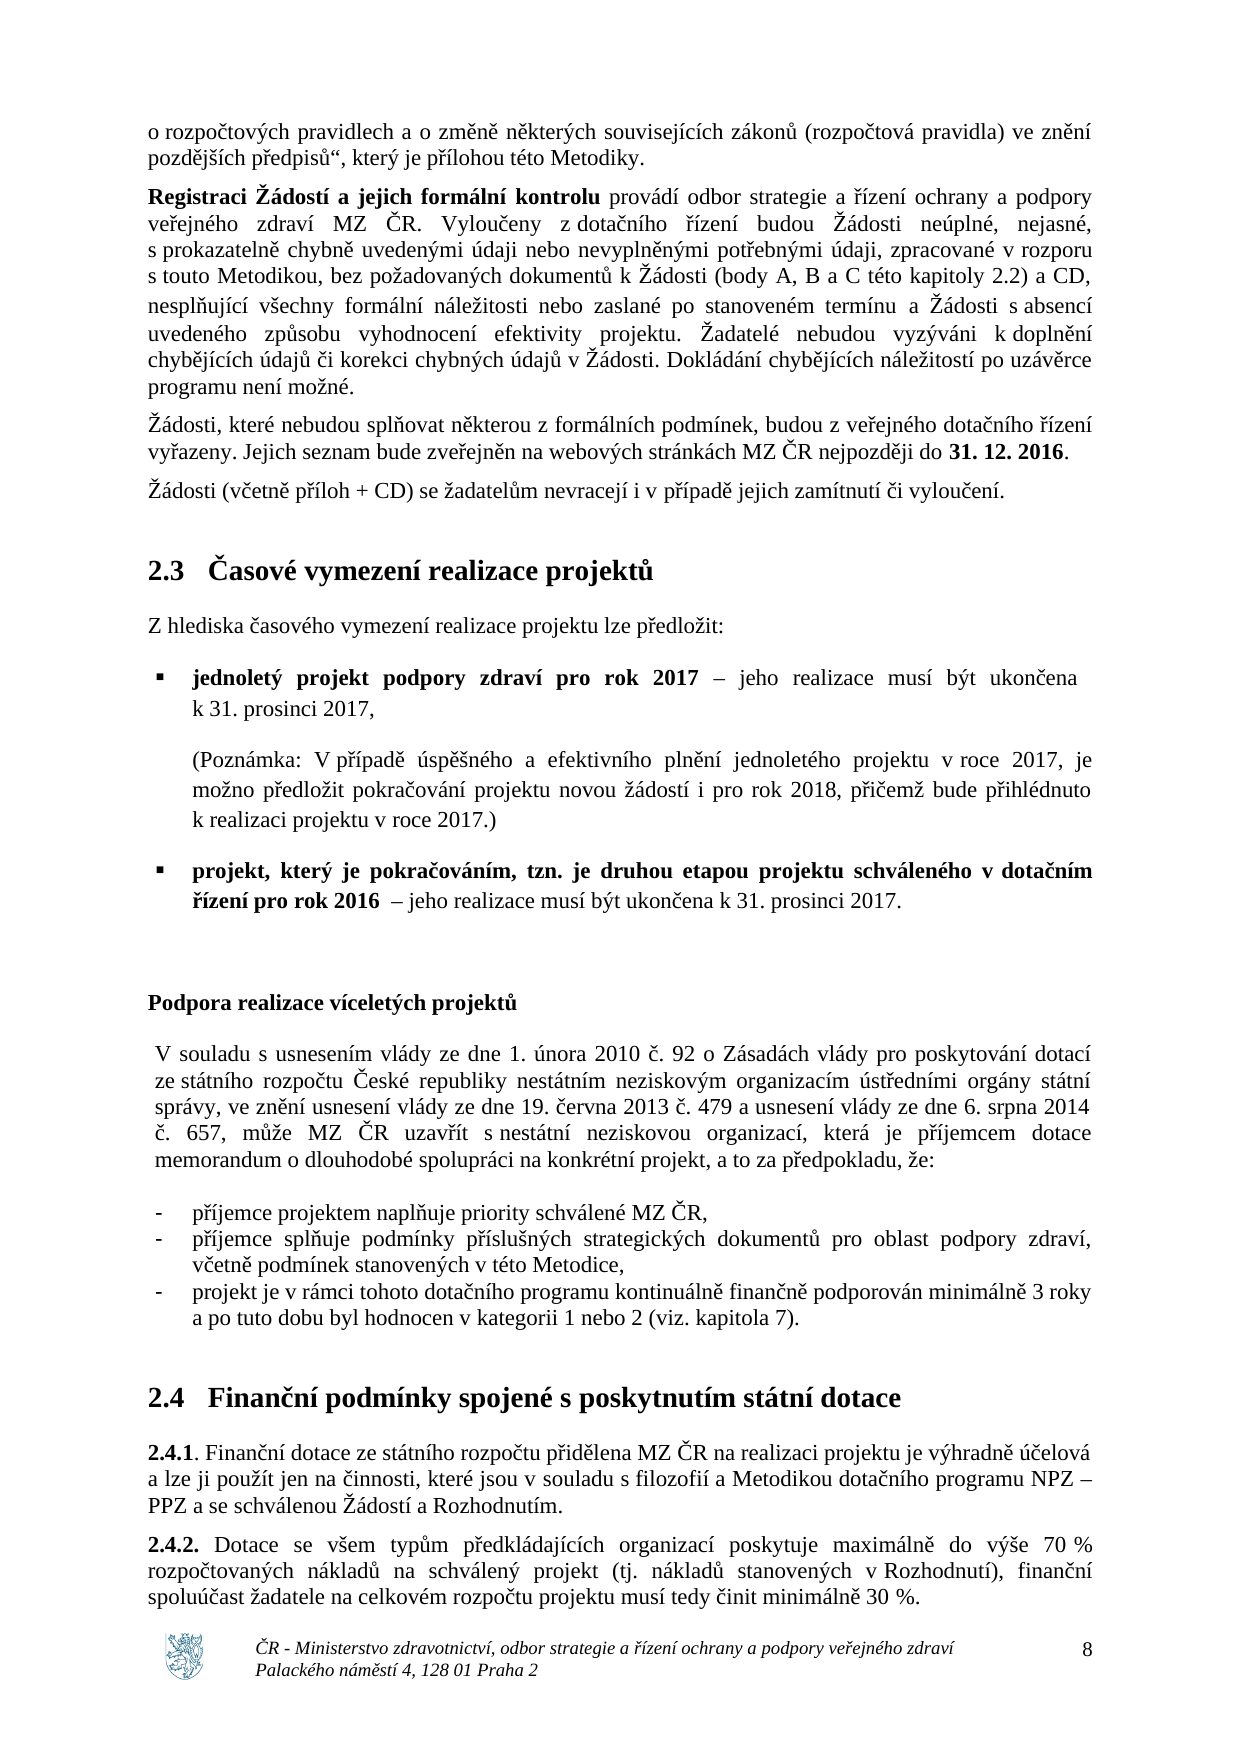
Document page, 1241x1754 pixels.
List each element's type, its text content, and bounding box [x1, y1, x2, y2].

list příjemce projektem naplňuje priority schválené MZ ČR, [155, 1198, 1092, 1225]
list projekt, který je pokračováním, tzn. je druhou etapou projektu schváleného v dotačním řízení pro rok 2016 – jeho realizace musí být ukončena k 31. prosinci 2017. [154, 857, 1092, 914]
text Registraci Žádostí a jejich formální kontrolu provádí odbor strategie a řízení ochrany a podpory veřejného zdraví MZ ČR. Vyloučeny z dotačního řízení budou Žádosti neúplné, nejasné, s prokazatelně chybně uvedenými údaji nebo nevyplněnými potřebnými údaji, zpracované v rozporu s touto Metodikou, bez požadovaných dokumentů k Žádosti (body A, B a C této kapitoly 2.2) a CD, nesplňující všechny formální náležitosti nebo zaslané po stanoveném termínu a Žádosti s absencí uvedeného způsobu vyhodnocení efektivity projektu. Žadatelé nebudou vyzýváni k doplnění chybějících údajů či korekci chybných údajů v Žádosti. Dokládání chybějících náležitostí po uzávěrce programu není možné. [148, 183, 1092, 399]
list jednoletý projekt podpory zdraví pro rok 2017 – jeho realizace musí být ukončena k 31. prosinci 2017, [154, 664, 1092, 721]
list Finanční podmínky spojené s poskytnutím státní dotace [148, 1381, 1092, 1414]
text (Poznámka: V případě úspěšného a efektivního plnění jednoletého projektu v roce 2017, je možno předložit pokračování projektu novou žádostí i pro rok 2018, přičemž bude přihlédnuto k realizaci projektu v roce 2017.) [192, 746, 1092, 832]
text 2.4.2. Dotace se všem typům předkládajících organizací poskytuje maximálně do výše 70 % rozpočtovaných nákladů na schválený projekt (tj. nákladů stanovených v Rozhodnutí), finanční spoluúčast žadatele na celkovém rozpočtu projektu musí tedy činit minimálně 30 %. [148, 1531, 1092, 1610]
text Žádosti (včetně příloh + CD) se žadatelům nevracejí i v případě jejich zamítnutí či vyloučení. [148, 477, 1092, 503]
list příjemce splňuje podmínky příslušných strategických dokumentů pro oblast podpory zdraví, včetně podmínek stanovených v této Metodice, [155, 1225, 1092, 1278]
list projekt je v rámci tohoto dotačního programu kontinuálně finančně podporován minimálně 3 roky a po tuto dobu byl hodnocen v kategorii 1 nebo 2 (viz. kapitola 7). [155, 1278, 1092, 1331]
text Žádosti, které nebudou splňovat některou z formálních podmínek, budou z veřejného dotačního řízení vyřazeny. Jejich seznam bude zveřejněn na webových stránkách MZ ČR nejpozději do 31. 12. 2016. [148, 412, 1092, 464]
text 2.4.1. Finanční dotace ze státního rozpočtu přidělena MZ ČR na realizaci projektu je výhradně účelová a lze ji použít jen na činnosti, které jsou v souladu s filozofií a Metodikou dotačního programu NPZ – PPZ a se schválenou Žádostí a Rozhodnutím. [148, 1439, 1092, 1518]
text Podpora realizace víceletých projektů [148, 989, 1092, 1016]
list Časové vymezení realizace projektů [148, 553, 1092, 587]
text o rozpočtových pravidlech a o změně některých souvisejících zákonů (rozpočtová pravidla) ve znění pozdějších předpisů“, který je přílohou této Metodiky. [148, 118, 1092, 171]
text V souladu s usnesením vlády ze dne 1. února 2010 č. 92 o Zásadách vlády pro poskytování dotací ze státního rozpočtu České republiky nestátním neziskovým organizacím ústředními orgány státní správy, ve znění usnesení vlády ze dne 19. června 2013 č. 479 a usnesení vlády ze dne 6. srpna 2014 č. 657, může MZ ČR uzavřít s nestátní neziskovou organizací, která je příjemcem dotace memorandum o dlouhodobé spolupráci na konkrétní projekt, a to za předpokladu, že: [154, 1040, 1092, 1172]
text Z hlediska časového vymezení realizace projektu lze předložit: [148, 612, 1092, 638]
picture [165, 1633, 204, 1680]
